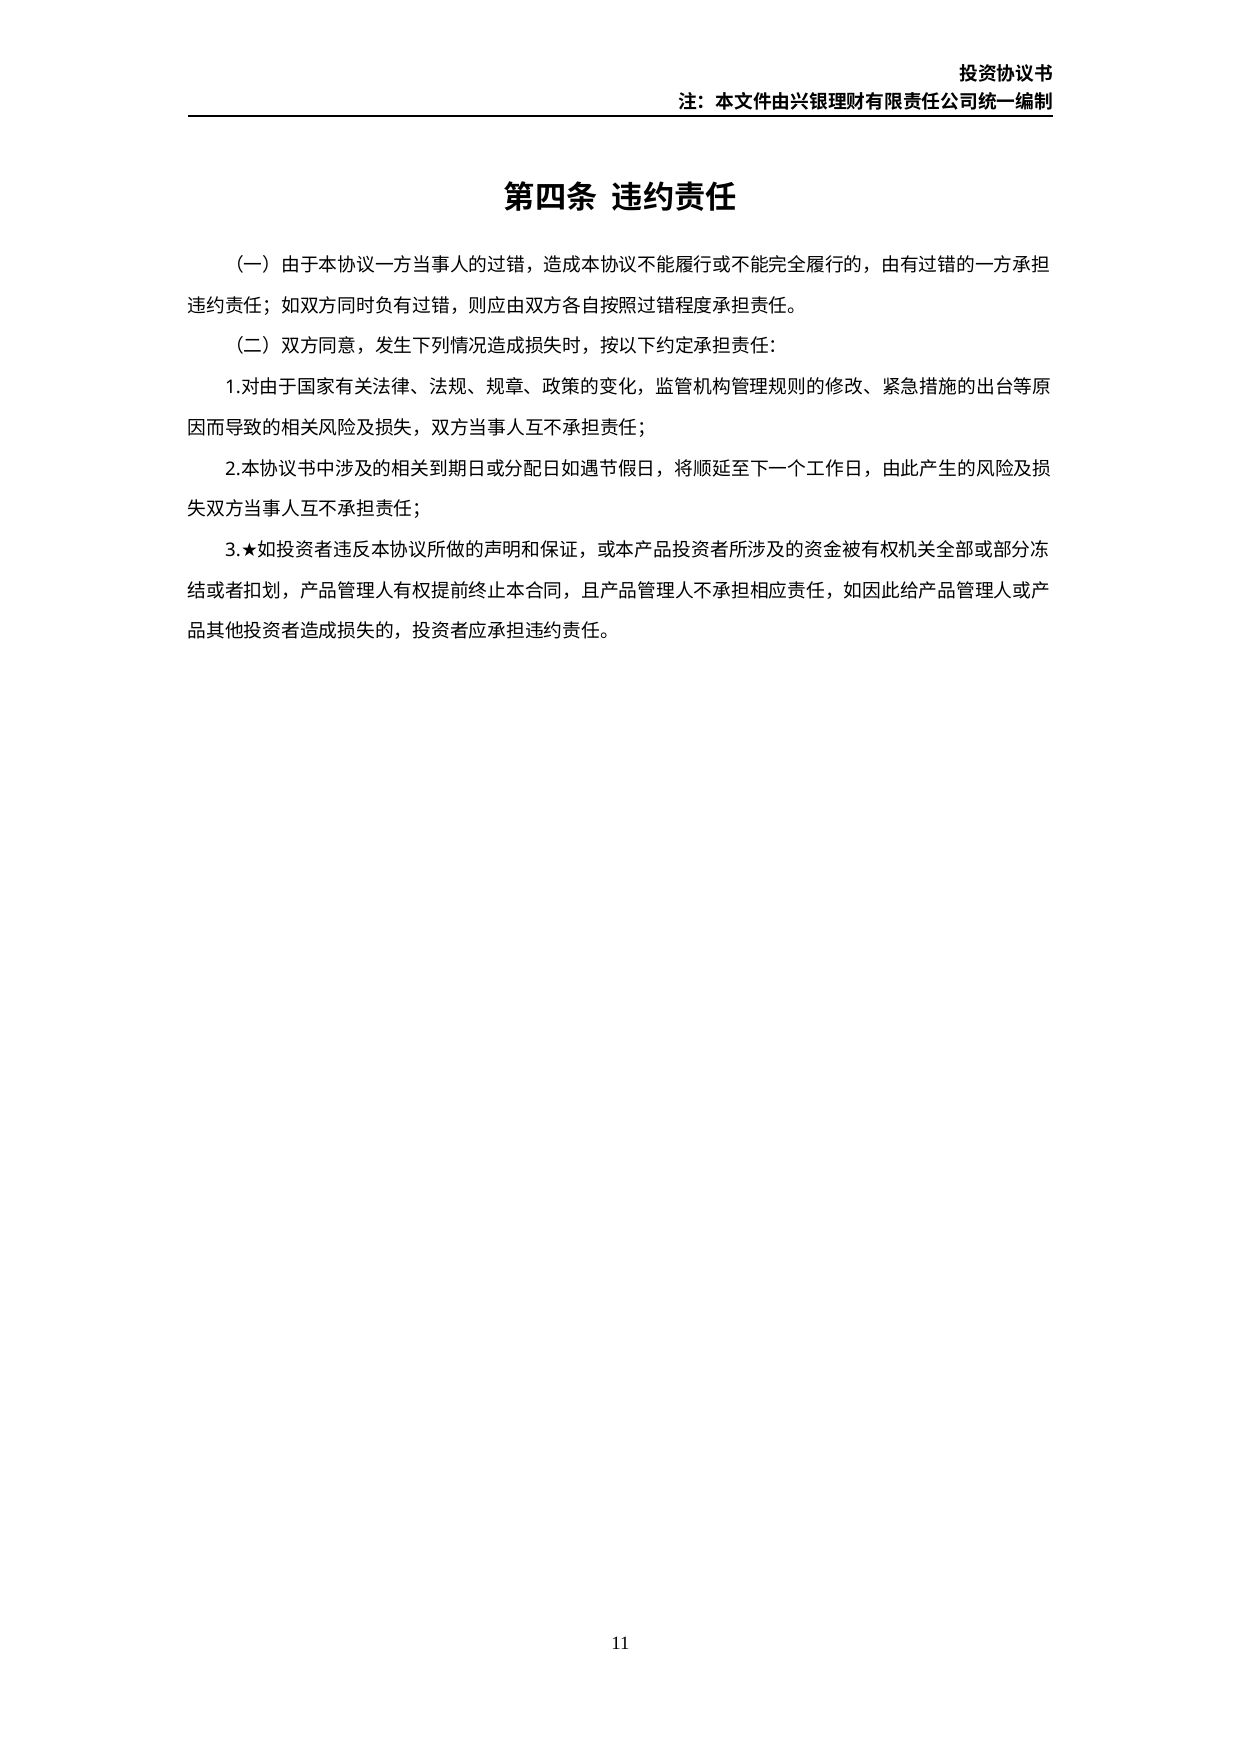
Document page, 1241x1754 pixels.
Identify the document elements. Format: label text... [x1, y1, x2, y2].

text 3.★如投资者违反本协议所做的声明和保证，或本产品投资者所涉及的资金被有权机关全部或部分冻结或者扣划，产品管理人有权提前终止本合同，且产品管理人不承担相应责任，如因此给产品管理人或产品其他投资者造成损失的，投资者应承担违约责任。 [187, 535, 1053, 643]
text （二）双方同意，发生下列情况造成损失时，按以下约定承担责任： [187, 331, 1053, 358]
subtitle 第四条 违约责任 [187, 162, 1053, 227]
text 1.对由于国家有关法律、法规、规章、政策的变化，监管机构管理规则的修改、紧急措施的出台等原因而导致的相关风险及损失，双方当事人互不承担责任； [187, 372, 1053, 440]
text 2.本协议书中涉及的相关到期日或分配日如遇节假日，将顺延至下一个工作日，由此产生的风险及损失双方当事人互不承担责任； [187, 453, 1053, 521]
text （一）由于本协议一方当事人的过错，造成本协议不能履行或不能完全履行的，由有过错的一方承担违约责任；如双方同时负有过错，则应由双方各自按照过错程度承担责任。 [187, 249, 1053, 317]
